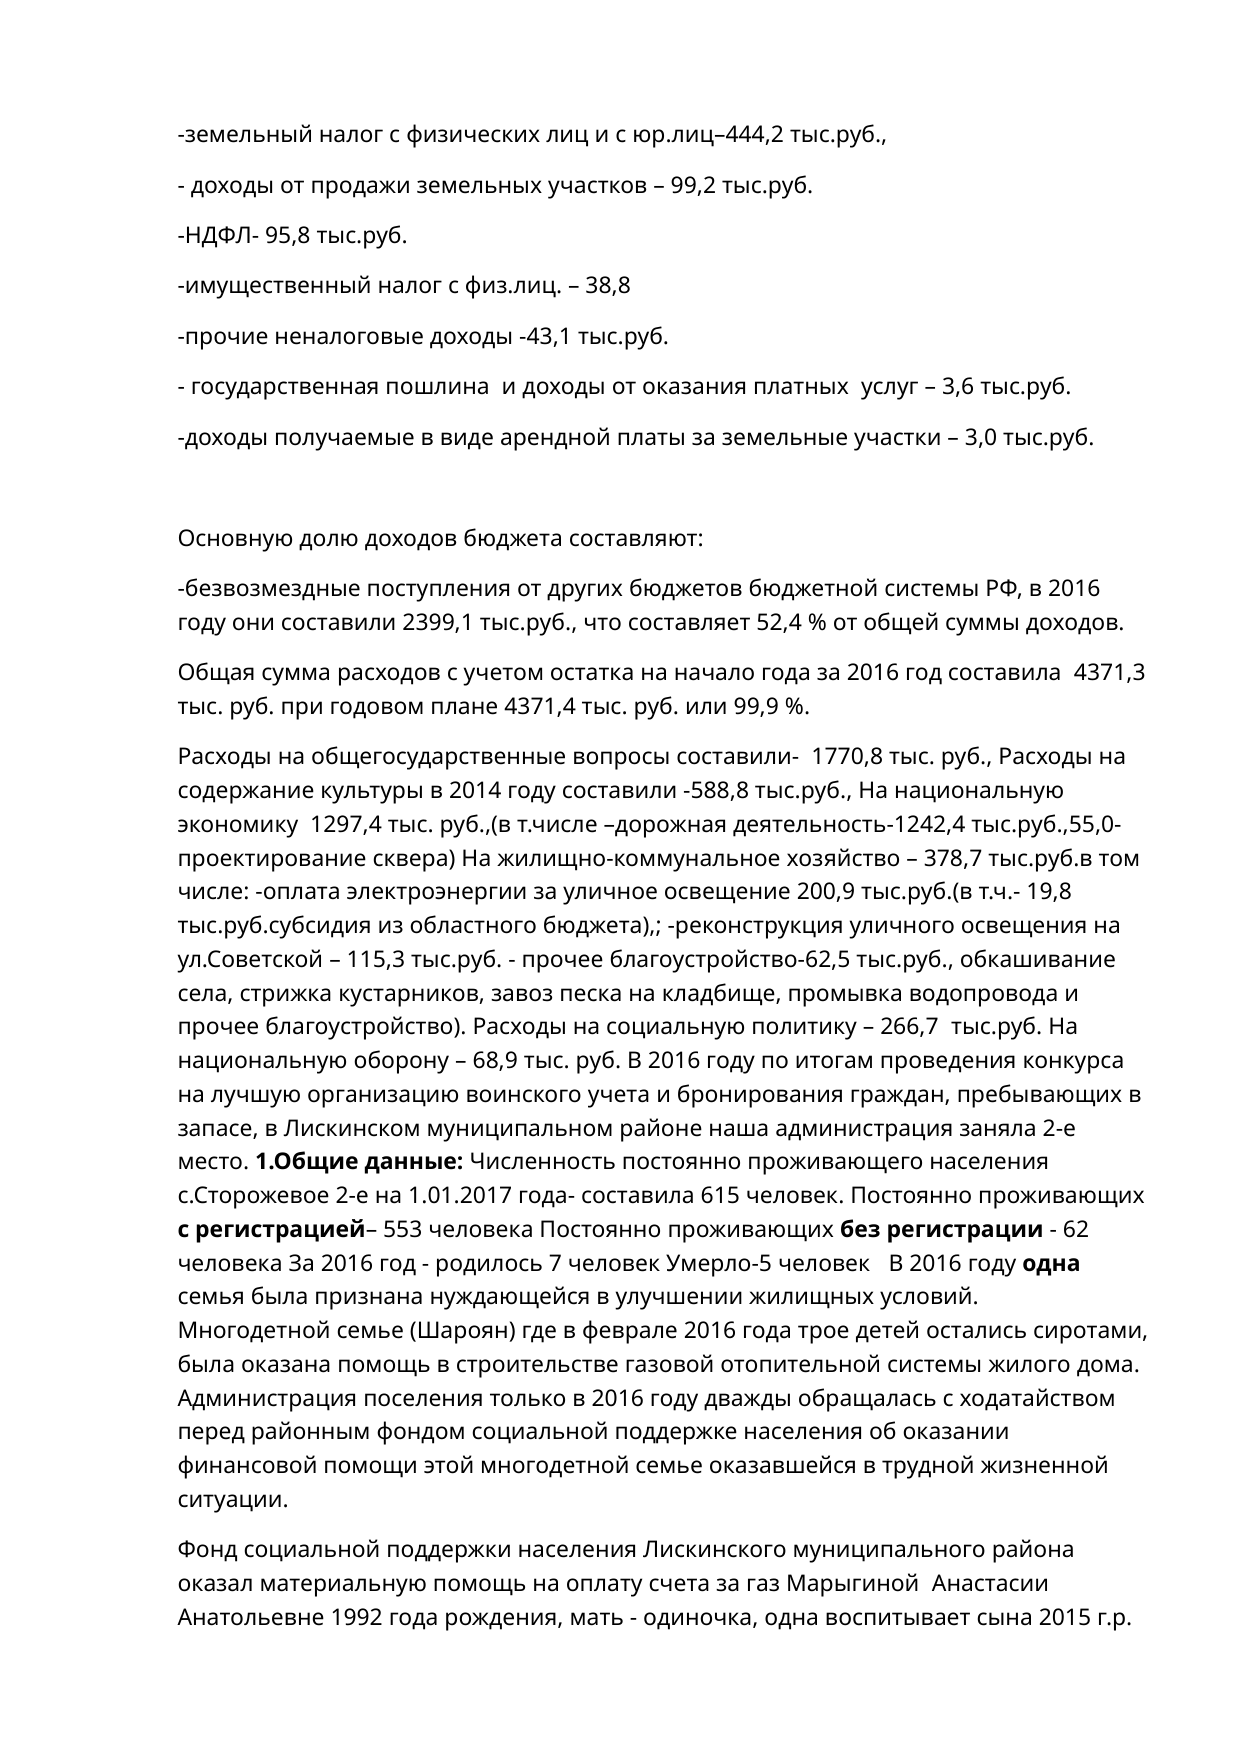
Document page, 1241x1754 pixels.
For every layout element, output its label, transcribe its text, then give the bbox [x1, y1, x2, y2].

text -НДФЛ- 95,8 тыс.руб. [177, 219, 1152, 250]
text - государственная пошлина и доходы от оказания платных услуг – 3,6 тыс.руб. [177, 370, 1152, 401]
text - доходы от продажи земельных участков – 99,2 тыс.руб. [177, 168, 1152, 200]
text -безвозмездные поступления от других бюджетов бюджетной системы РФ, в 2016 году они составили 2399,1 тыс.руб., что составляет 52,4 % от общей суммы доходов. [177, 572, 1152, 637]
text -имущественный налог с физ.лиц. – 38,8 [177, 269, 1152, 301]
text -прочие неналоговые доходы -43,1 тыс.руб. [177, 320, 1152, 351]
text Основную долю доходов бюджета составляют: [177, 521, 1152, 553]
text Общая сумма расходов с учетом остатка на начало года за 2016 год составила 4371,3 тыс. руб. при годовом плане 4371,4 тыс. руб. или 99,9 %. [177, 656, 1152, 721]
text Расходы на общегосударственные вопросы составили- 1770,8 тыс. руб., Расходы на содержание культуры в 2014 году составили -588,8 тыс.руб., На национальную экономику 1297,4 тыс. руб.,(в т.числе –дорожная деятельность-1242,4 тыс.руб.,55,0-проектирование сквера) На жилищно-коммунальное хозяйство – 378,7 тыс.руб.в том числе: -оплата электроэнергии за уличное освещение 200,9 тыс.руб.(в т.ч.- 19,8 тыс.руб.субсидия из областного бюджета),; -реконструкция уличного освещения на ул.Советской – 115,3 тыс.руб. - прочее благоустройство-62,5 тыс.руб., обкашивание села, стрижка кустарников, завоз песка на кладбище, промывка водопровода и прочее благоустройство). Расходы на социальную политику – 266,7 тыс.руб. На национальную оборону – 68,9 тыс. руб. В 2016 году по итогам проведения конкурса на лучшую организацию воинского учета и бронирования граждан, пребывающих в запасе, в Лискинском муниципальном районе наша администрация заняла 2-е место. 1.Общие данные: Численность постоянно проживающего населения с.Сторожевое 2-е на 1.01.2017 года- составила 615 человек. Постоянно проживающих с регистрацией– 553 человека Постоянно проживающих без регистрации - 62 человека За 2016 год - родилось 7 человек Умерло-5 человек В 2016 году одна семья была признана нуждающейся в улучшении жилищных условий. Многодетной семье (Шароян) где в феврале 2016 года трое детей остались сиротами, была оказана помощь в строительстве газовой отопительной системы жилого дома. Администрация поселения только в 2016 году дважды обращалась с ходатайством перед районным фондом социальной поддержке населения об оказании финансовой помощи этой многодетной семье оказавшейся в трудной жизненной ситуации. [177, 740, 1152, 1514]
text -доходы получаемые в виде арендной платы за земельные участки – 3,0 тыс.руб. [177, 421, 1152, 452]
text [177, 1533, 1152, 1632]
text -земельный налог с физических лиц и с юр.лиц–444,2 тыс.руб., [177, 118, 1152, 149]
